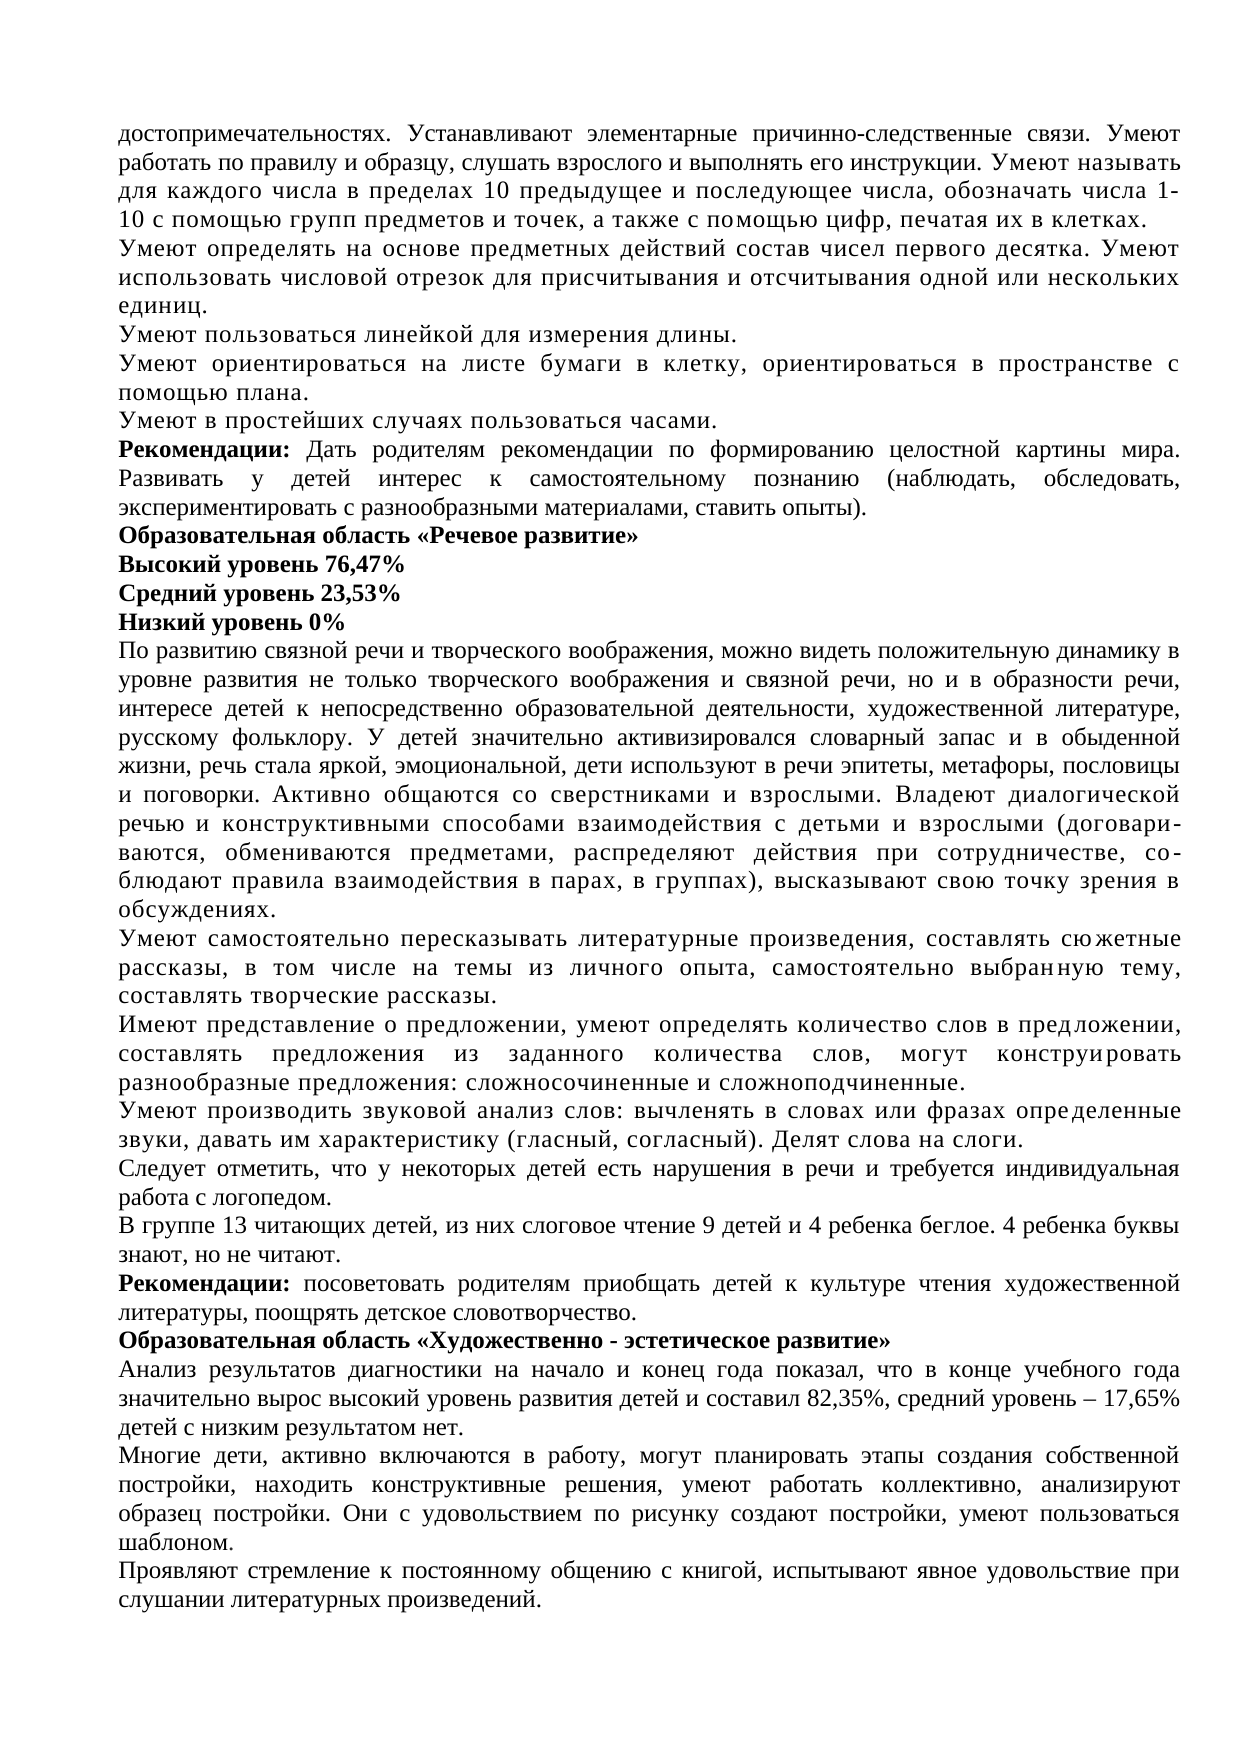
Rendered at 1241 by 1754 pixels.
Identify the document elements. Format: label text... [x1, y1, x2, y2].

text Высокий уровень 76,47% [118, 549, 1181, 578]
text Низкий уровень 0% [118, 607, 1181, 636]
text Рекомендации: посоветовать родителям приобщать детей к культуре чтения художественной литературы, поощрять детское словотворчество. [118, 1268, 1181, 1326]
text Умеют определять на основе предметных действий состав чисел первого десятка. Умеют использовать числовой отрезок для присчитывания и отсчитывания одной или нескольких единиц. [118, 233, 1181, 319]
text В группе 13 читающих детей, из них слоговое чтение 9 детей и 4 ребенка беглое. 4 ребенка буквы знают, но не читают. [118, 1211, 1181, 1268]
text Анализ результатов диагностики на начало и конец года показал, что в конце учебного года значительно вырос высокий уровень развития детей и составил 82,35%, средний уровень – 17,65% детей с низким результатом нет. [118, 1354, 1181, 1441]
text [118, 147, 1181, 233]
text По развитию связной речи и творческого воображения, можно видеть положительную динамику в уровне развития не только творческого воображения и связной речи, но и в образности речи, интересе детей к непосредственно образовательной деятельности, художественной литературе, русскому фольклору. У детей значительно активизировался словарный запас и в обыденной жизни, речь стала яркой, эмоциональной, дети используют в речи эпитеты, метафоры, пословицы и поговорки. Активно общаются со сверстниками и взрослыми. Владеют диалогической речью и конструктивными способами взаимодействия с детьми и взрослыми (договариваются, обмениваются предметами, распределяют действия при сотрудничестве, соблюдают правила взаимодействия в парах, в группах), высказывают свою точку зрения в обсуждениях. [118, 636, 1181, 923]
text Следует отметить, что у некоторых детей есть нарушения в речи и требуется индивидуальная работа с логопедом. [118, 1153, 1181, 1211]
text Образовательная область «Художественно - эстетическое развитие» [118, 1326, 1181, 1354]
text Умеют пользоваться линейкой для измерения длины. [118, 319, 1181, 348]
text Многие дети, активно включаются в работу, могут планировать этапы создания собственной постройки, находить конструктивные решения, умеют работать коллективно, анализируют образец постройки. Они с удовольствием по рисунку создают постройки, умеют пользоваться шаблоном. [118, 1441, 1181, 1556]
text Умеют ориентироваться на листе бумаги в клетку, ориентироваться в пространстве с помощью плана. [118, 348, 1181, 406]
text Имеют представление о предложении, умеют определять количество слов в предложении, составлять предложения из заданного количества слов, могут конструировать разнообразные предложения: сложносочиненные и сложноподчиненные. [118, 1009, 1181, 1096]
text Умеют производить звуковой анализ слов: вычленять в словах или фразах определенные звуки, давать им характеристику (гласный, согласный). Делят слова на слоги. [118, 1096, 1181, 1153]
text Рекомендации: Дать родителям рекомендации по формированию целостной картины мира. Развивать у детей интерес к самостоятельному познанию (наблюдать, обследовать, экспериментировать с разнообразными материалами, ставить опыты). [118, 434, 1181, 521]
text Умеют самостоятельно пересказывать литературные произведения, составлять сюжетные рассказы, в том числе на темы из личного опыта, самостоятельно выбранную тему, составлять творческие рассказы. [118, 923, 1181, 1009]
text Умеют в простейших случаях пользоваться часами. [118, 406, 1181, 434]
text Средний уровень 23,53% [118, 578, 1181, 607]
text Образовательная область «Речевое развитие» [118, 521, 1181, 549]
text Проявляют стремление к постоянному общению с книгой, испытывают явное удовольствие при слушании литературных произведений. [118, 1556, 1181, 1613]
